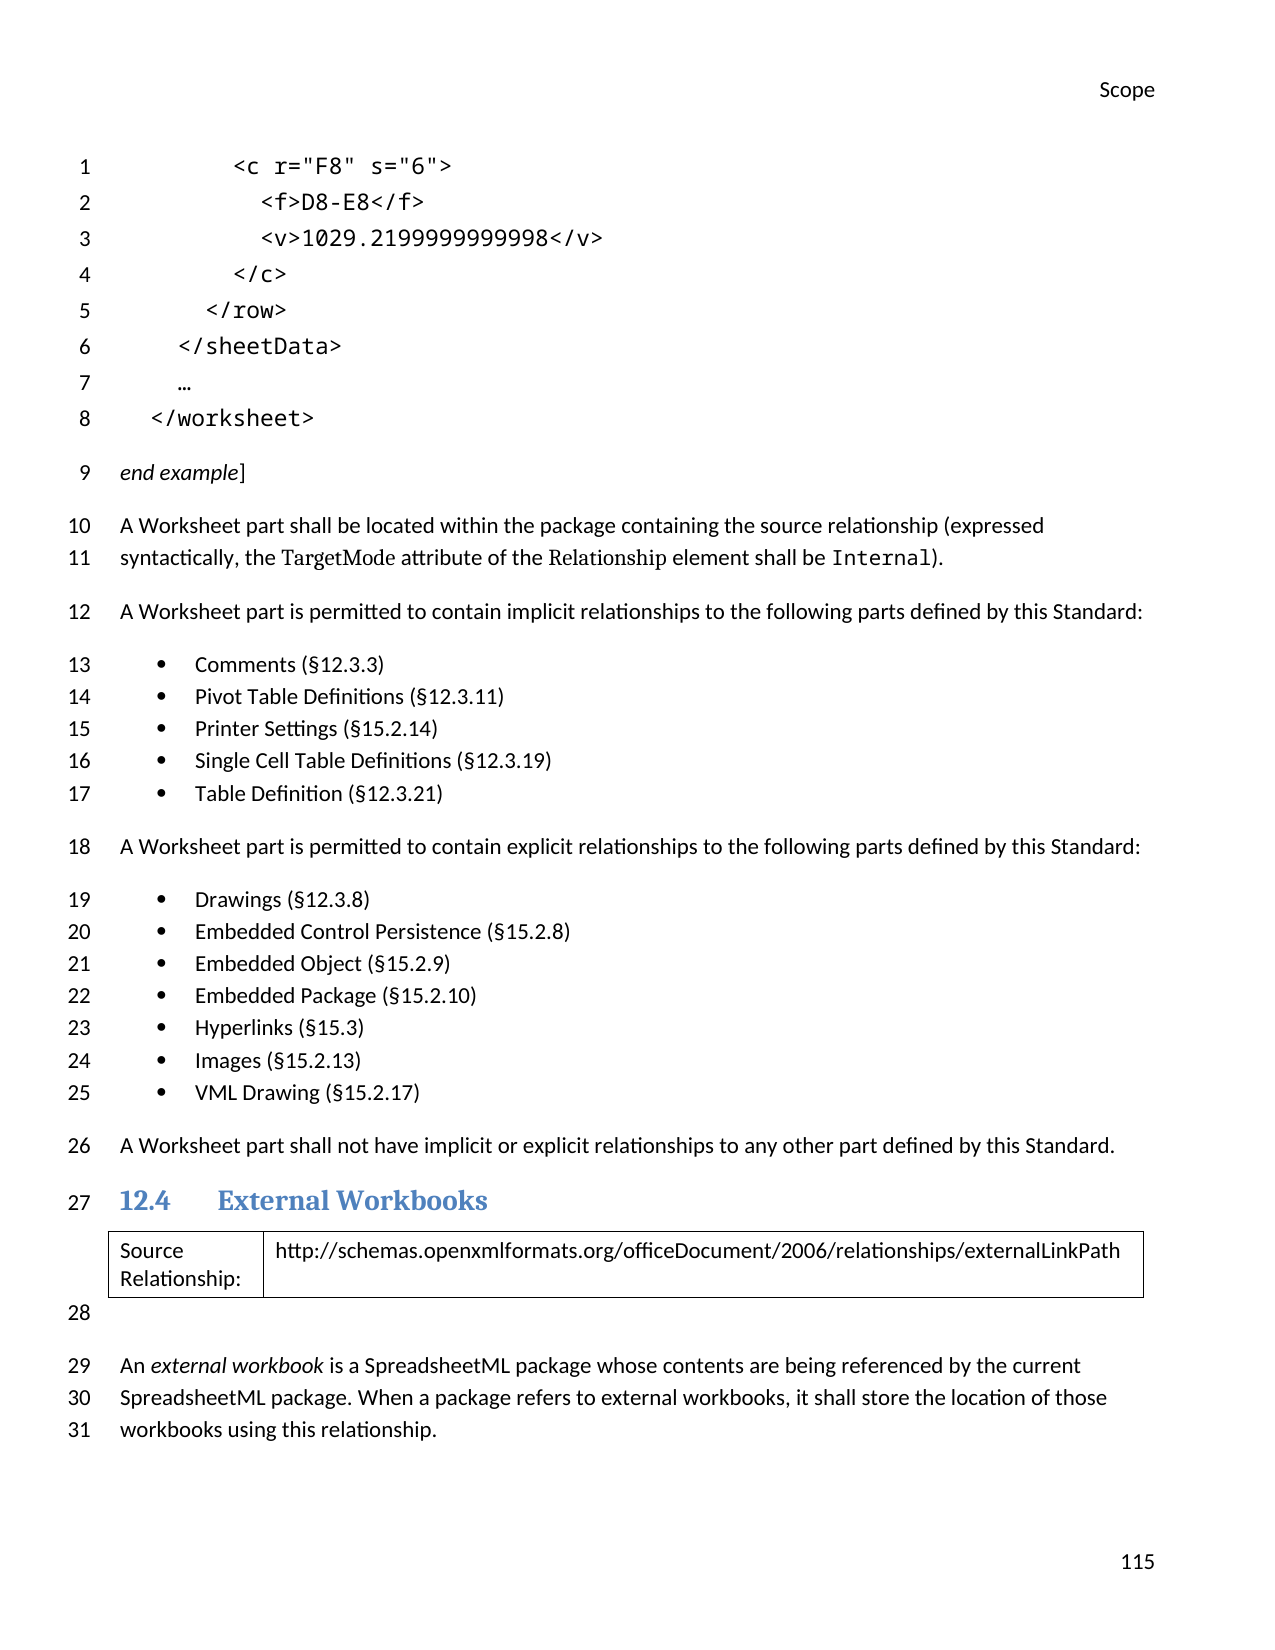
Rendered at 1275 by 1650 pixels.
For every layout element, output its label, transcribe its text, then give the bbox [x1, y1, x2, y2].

list Embedded Package (§15.2.10) [157, 981, 1155, 1009]
text end example] [120, 458, 1155, 486]
list Pivot Table Definitions (§12.3.11) [157, 682, 1155, 710]
list Drawings (§12.3.8) [157, 885, 1155, 913]
text <c r="F8" s="6"> <f>D8-E8</f> <v>1029.2199999999998</v> </c> </row> </sheetData> … </worksheet> [150, 150, 1155, 433]
list Images (§15.2.13) [157, 1046, 1155, 1074]
list Hyperlinks (§15.3) [157, 1013, 1155, 1042]
list Embedded Object (§15.2.9) [157, 949, 1155, 977]
list Comments (§12.3.3) [157, 650, 1155, 678]
list Embedded Control Persistence (§15.2.8) [157, 917, 1155, 945]
text A Worksheet part shall not have implicit or explicit relationships to any other part defined by this Standard. [120, 1131, 1155, 1159]
list Single Cell Table Definitions (§12.3.19) [157, 747, 1155, 774]
subtitle External Workbooks [120, 1184, 1155, 1217]
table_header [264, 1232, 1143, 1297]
text A Worksheet part shall be located within the package containing the source relationship (expressed syntactically, the TargetMode attribute of the Relationship element shall be Internal). [120, 511, 1155, 572]
list VML Drawing (§15.2.17) [157, 1078, 1155, 1106]
list Printer Settings (§15.2.14) [157, 714, 1155, 742]
text An external workbook is a SpreadsheetML package whose contents are being referenced by the current SpreadsheetML package. When a package refers to external workbooks, it shall store the location of those workbooks using this relationship. [120, 1351, 1155, 1443]
text A Worksheet part is permitted to contain implicit relationships to the following parts defined by this Standard: [120, 597, 1155, 625]
list Table Definition (§12.3.21) [157, 779, 1155, 807]
text A Worksheet part is permitted to contain explicit relationships to the following parts defined by this Standard: [120, 832, 1155, 860]
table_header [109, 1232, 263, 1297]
